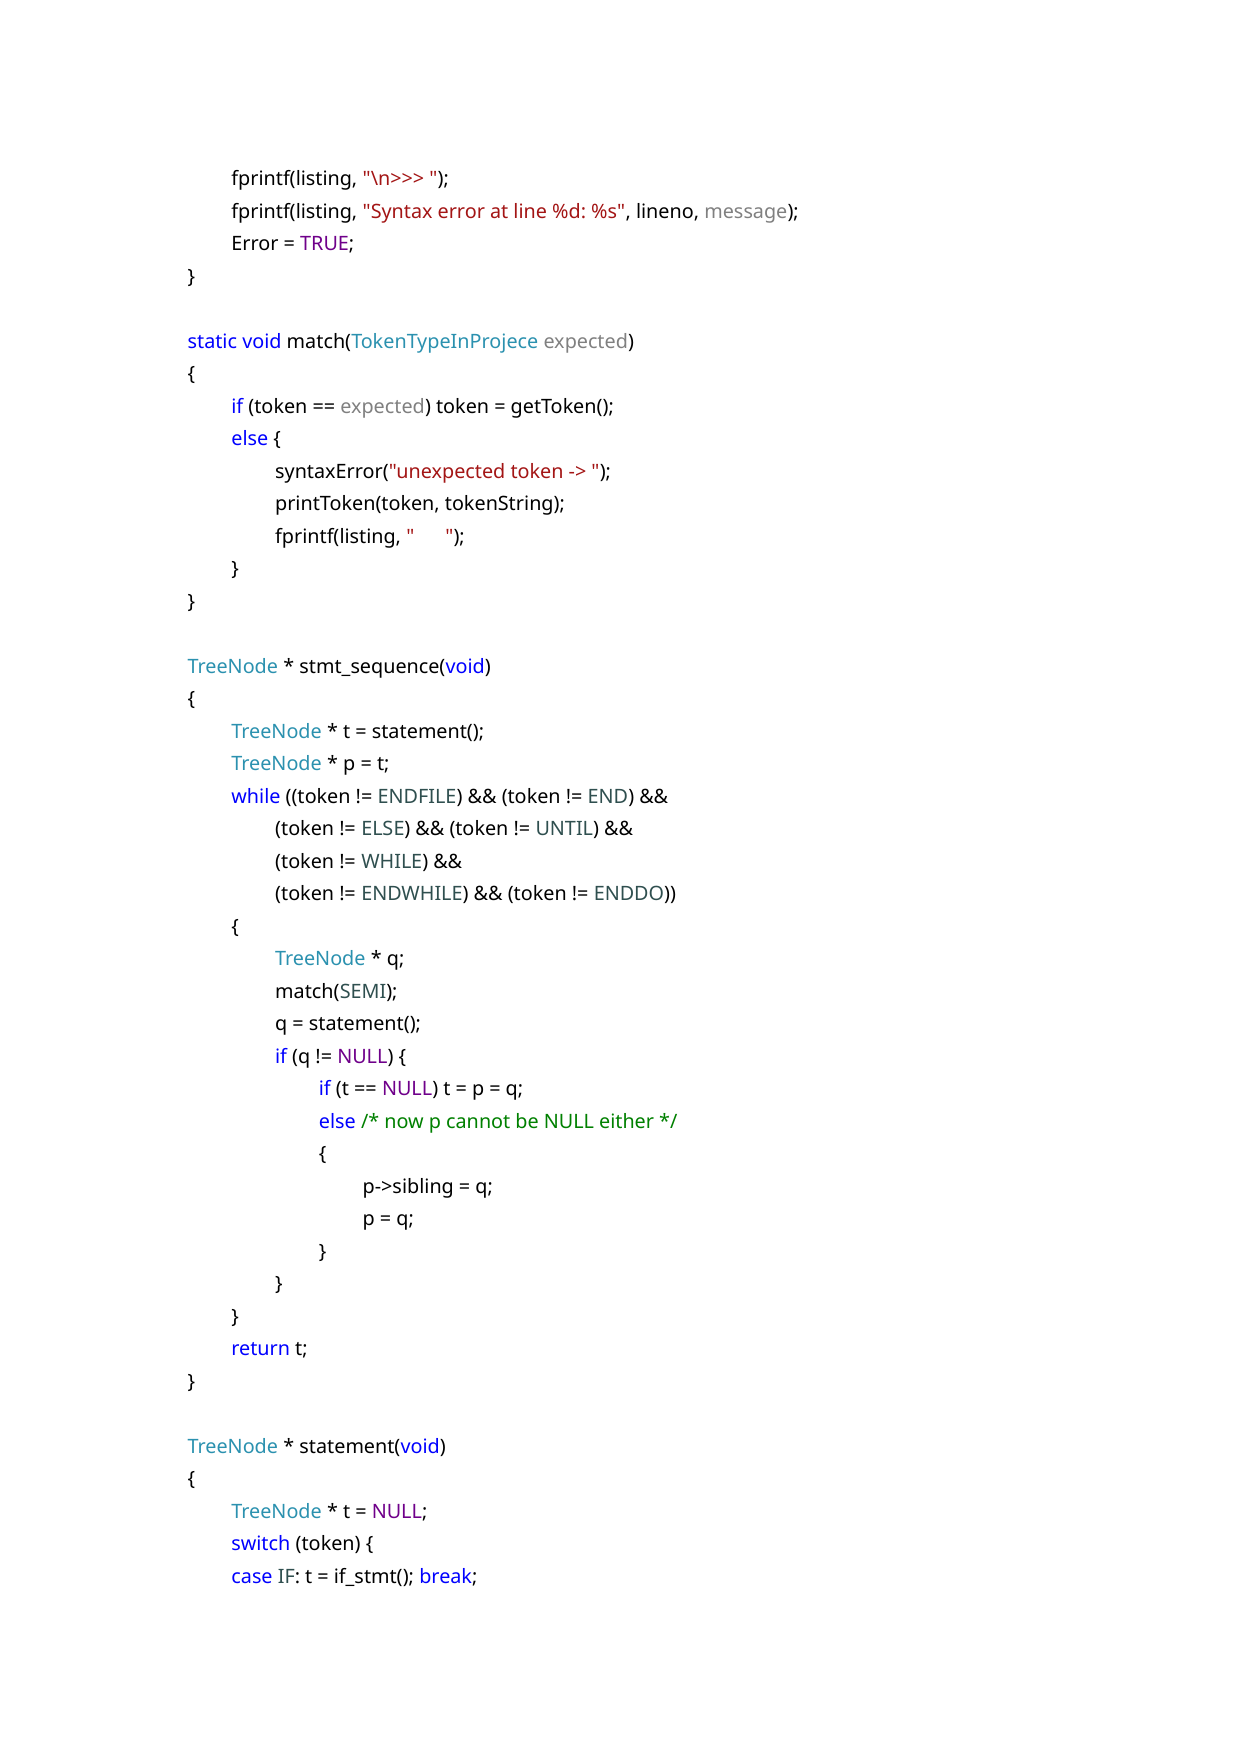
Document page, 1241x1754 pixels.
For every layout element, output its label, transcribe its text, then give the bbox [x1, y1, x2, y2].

text while ((token != ENDFILE) && (token != END) && [187, 779, 1053, 812]
text TreeNode * stmt_sequence(void) [187, 649, 1053, 682]
text TreeNode * p = t; [187, 747, 1053, 779]
text static void match(TokenTypeInProjece expected) [187, 324, 1053, 357]
text case IF: t = if_stmt(); break; [187, 1559, 1053, 1592]
text return t; [187, 1332, 1053, 1364]
text printToken(token, tokenString); [187, 487, 1053, 519]
text q = statement(); [187, 1007, 1053, 1039]
text { [187, 909, 1053, 942]
text { [187, 682, 1053, 714]
text TreeNode * t = NULL; [187, 1494, 1053, 1527]
text if (token == expected) token = getToken(); [187, 389, 1053, 422]
text } [187, 584, 1053, 617]
text (token != WHILE) && [187, 844, 1053, 877]
text match(SEMI); [187, 974, 1053, 1007]
text } [187, 552, 1053, 584]
text (token != ELSE) && (token != UNTIL) && [187, 812, 1053, 844]
text TreeNode * t = statement(); [187, 714, 1053, 747]
text syntaxError("unexpected token -> "); [187, 454, 1053, 487]
text p = q; [187, 1202, 1053, 1234]
text p->sibling = q; [187, 1169, 1053, 1202]
text else { [187, 422, 1053, 454]
text fprintf(listing, "\n>>> "); [187, 162, 1053, 194]
text } [187, 1234, 1053, 1267]
text } [187, 1364, 1053, 1397]
text TreeNode * statement(void) [187, 1429, 1053, 1462]
text if (q != NULL) { [187, 1039, 1053, 1072]
text fprintf(listing, "Syntax error at line %d: %s", lineno, message); [187, 194, 1053, 227]
text fprintf(listing, " "); [187, 519, 1053, 552]
text { [187, 1462, 1053, 1494]
text } [187, 1299, 1053, 1332]
text Error = TRUE; [187, 227, 1053, 259]
text } [187, 259, 1053, 292]
text if (t == NULL) t = p = q; [187, 1072, 1053, 1104]
text else /* now p cannot be NULL either */ [187, 1104, 1053, 1137]
text (token != ENDWHILE) && (token != ENDDO)) [187, 877, 1053, 909]
text TreeNode * q; [187, 942, 1053, 974]
text switch (token) { [187, 1527, 1053, 1559]
text { [187, 357, 1053, 389]
text { [187, 1137, 1053, 1169]
text } [187, 1267, 1053, 1299]
